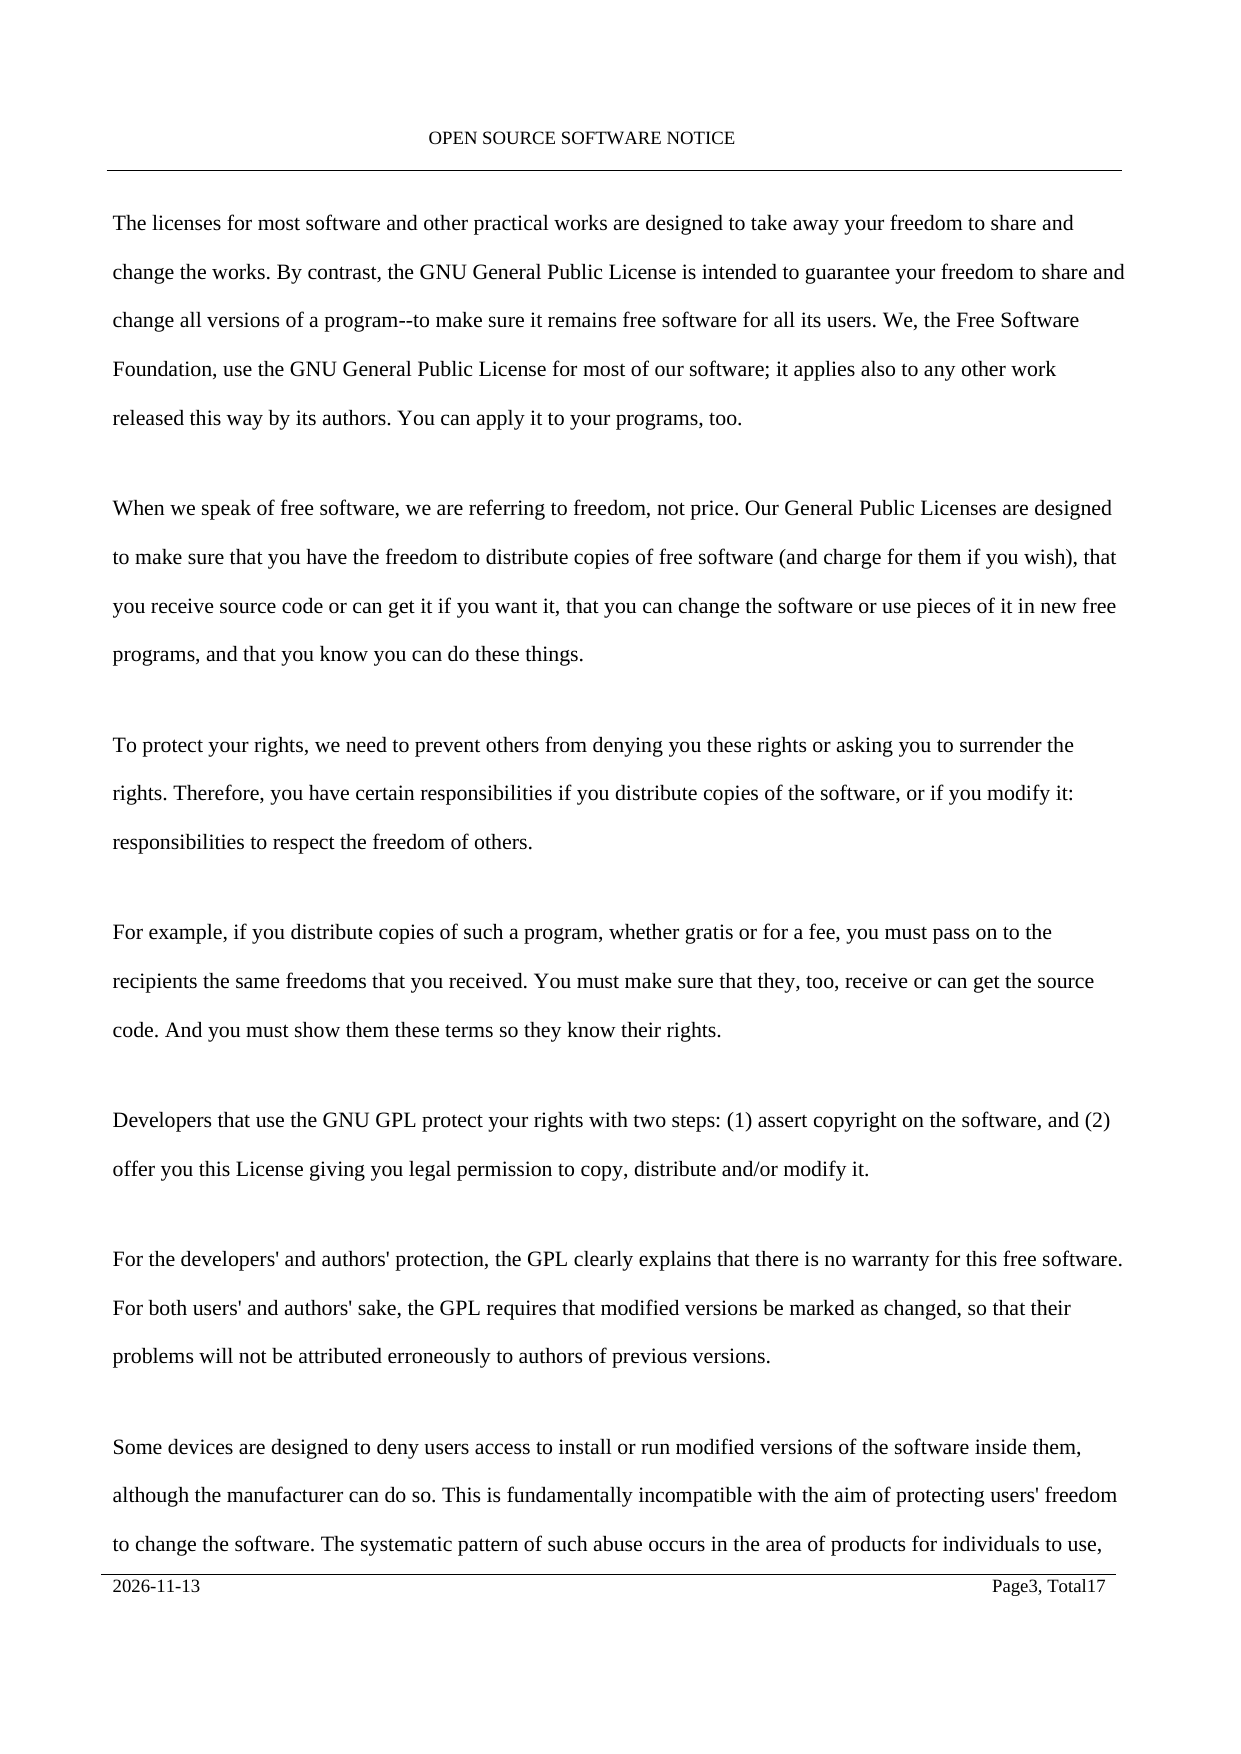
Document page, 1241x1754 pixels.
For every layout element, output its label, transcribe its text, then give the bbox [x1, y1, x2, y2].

text Developers that use the GNU GPL protect your rights with two steps: (1) assert copyright on the software, and (2) offer you this License giving you legal permission to copy, distribute and/or modify it. [112, 1103, 1128, 1185]
text To protect your rights, we need to prevent others from denying you these rights or asking you to surrender the rights. Therefore, you have certain responsibilities if you distribute copies of the software, or if you modify it: responsibilities to respect the freedom of others. [112, 728, 1128, 858]
text For example, if you distribute copies of such a program, whether gratis or for a fee, you must pass on to the recipients the same freedoms that you received. You must make sure that they, too, receive or can get the source code. And you must show them these terms so they know their rights. [112, 916, 1128, 1046]
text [112, 1430, 1128, 1560]
text When we speak of free software, we are referring to freedom, not price. Our General Public Licenses are designed to make sure that you have the freedom to distribute copies of free software (and charge for them if you wish), that you receive source code or can get it if you want it, that you can change the software or use pieces of it in new free programs, and that you know you can do these things. [112, 492, 1128, 670]
text For the developers' and authors' protection, the GPL clearly explains that there is no warranty for this free software. For both users' and authors' sake, the GPL requires that modified versions be marked as changed, so that their problems will not be attributed erroneously to authors of previous versions. [112, 1242, 1128, 1372]
text The licenses for most software and other practical works are designed to take away your freedom to share and change the works. By contrast, the GNU General Public License is intended to guarantee your freedom to share and change all versions of a program--to make sure it remains free software for all its users. We, the Free Software Foundation, use the GNU General Public License for most of our software; it applies also to any other work released this way by its authors. You can apply it to your programs, too. [112, 206, 1128, 434]
